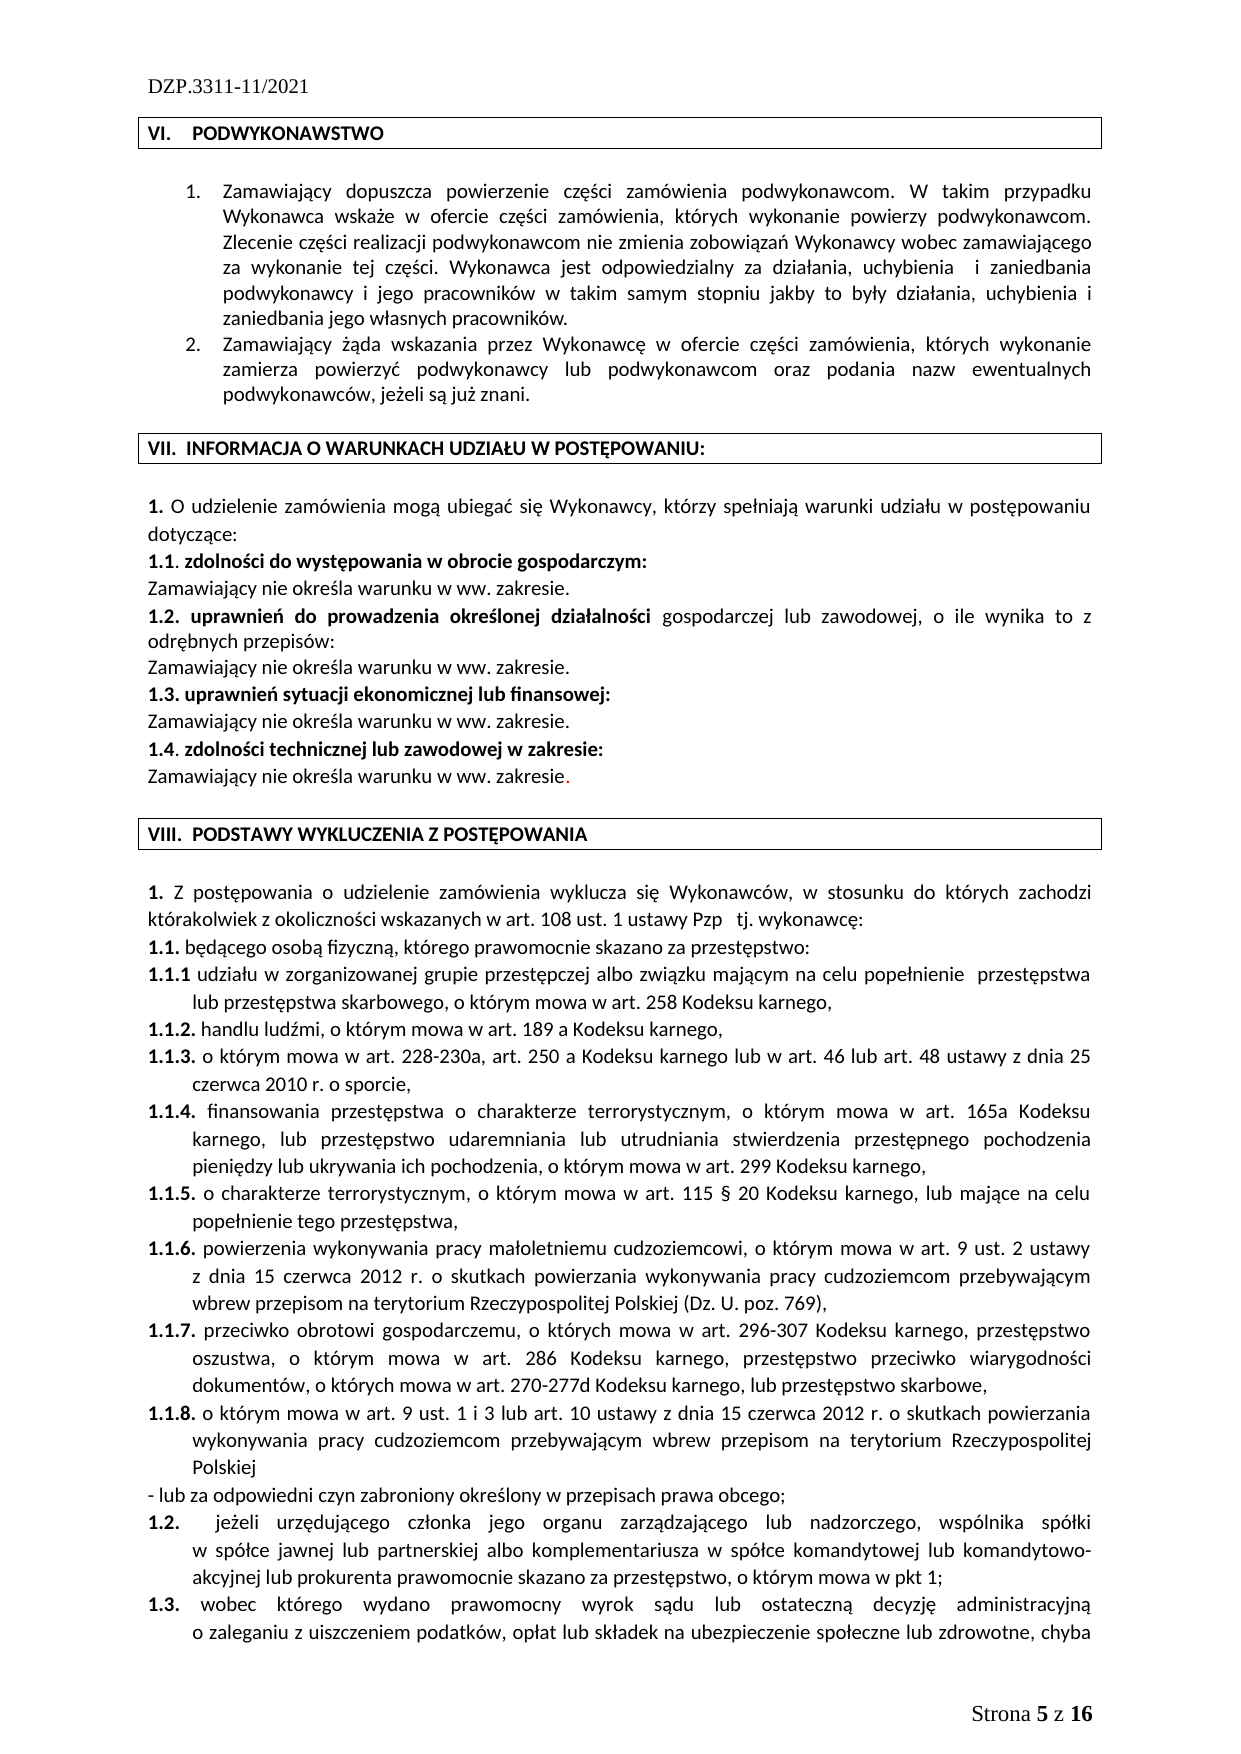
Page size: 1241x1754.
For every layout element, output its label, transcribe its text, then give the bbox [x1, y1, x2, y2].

list 1.1.2. handlu ludźmi, o którym mowa w art. 189 a Kodeksu karnego, [148, 1016, 1093, 1042]
list 1.1.8. o którym mowa w art. 9 ust. 1 i 3 lub art. 10 ustawy z dnia 15 czerwca 2012 r. o skutkach powierzania wykonywania pracy cudzoziemcom przebywającym wbrew przepisom na terytorium Rzeczypospolitej Polskiej [148, 1400, 1093, 1480]
list 1.1.7. przeciwko obrotowi gospodarczemu, o których mowa w art. 296-307 Kodeksu karnego, przestępstwo oszustwa, o którym mowa w art. 286 Kodeksu karnego, przestępstwo przeciwko wiarygodności dokumentów, o których mowa w art. 270-277d Kodeksu karnego, lub przestępstwo skarbowe, [148, 1318, 1093, 1398]
list 1.1. będącego osobą fizyczną, którego prawomocnie skazano za przestępstwo: [148, 934, 1093, 959]
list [148, 1592, 1093, 1644]
list 1.1.1 udziału w zorganizowanej grupie przestępczej albo związku mającym na celu popełnienie przestępstwa lub przestępstwa skarbowego, o którym mowa w art. 258 Kodeksu karnego, [148, 961, 1093, 1014]
list 1.1.3. o którym mowa w art. 228-230a, art. 250 a Kodeksu karnego lub w art. 46 lub art. 48 ustawy z dnia 25 czerwca 2010 r. o sporcie, [148, 1044, 1093, 1096]
list Zamawiający nie określa warunku w ww. zakresie. [148, 709, 1093, 734]
list Zamawiający nie określa warunku w ww. zakresie. [148, 576, 1093, 601]
list 1. Z postępowania o udzielenie zamówienia wyklucza się Wykonawców, w stosunku do których zachodzi którakolwiek z okoliczności wskazanych w art. 108 ust. 1 ustawy Pzp tj. wykonawcę: [148, 879, 1093, 932]
list Zamawiający nie określa warunku w ww. zakresie. [148, 654, 1093, 679]
list 1.1.5. o charakterze terrorystycznym, o którym mowa w art. 115 § 20 Kodeksu karnego, lub mające na celu popełnienie tego przestępstwa, [148, 1181, 1093, 1233]
list 1. O udzielenie zamówienia mogą ubiegać się Wykonawcy, którzy spełniają warunki udziału w postępowaniu dotyczące: [148, 493, 1093, 546]
list 1.3. uprawnień sytuacji ekonomicznej lub finansowej: [148, 681, 1093, 707]
list 1.2. jeżeli urzędującego członka jego organu zarządzającego lub nadzorczego, wspólnika spółki w spółce jawnej lub partnerskiej albo komplementariusza w spółce komandytowej lub komandytowo-akcyjnej lub prokurenta prawomocnie skazano za przestępstwo, o którym mowa w pkt 1; [148, 1509, 1093, 1589]
list 1.1.6. powierzenia wykonywania pracy małoletniemu cudzoziemcowi, o którym mowa w art. 9 ust. 2 ustawy z dnia 15 czerwca 2012 r. o skutkach powierzania wykonywania pracy cudzoziemcom przebywającym wbrew przepisom na terytorium Rzeczypospolitej Polskiej (Dz. U. poz. 769), [148, 1235, 1093, 1316]
list 1.2. uprawnień do prowadzenia określonej działalności gospodarczej lub zawodowej, o ile wynika to z odrębnych przepisów: [148, 603, 1093, 654]
list - lub za odpowiedni czyn zabroniony określony w przepisach prawa obcego; [148, 1482, 1093, 1507]
list Zamawiający dopuszcza powierzenie części zamówienia podwykonawcom. W takim przypadku Wykonawca wskaże w ofercie części zamówienia, których wykonanie powierzy podwykonawcom. Zlecenie części realizacji podwykonawcom nie zmienia zobowiązań Wykonawcy wobec zamawiającego za wykonanie tej części. Wykonawca jest odpowiedzialny za działania, uchybienia i zaniedbania podwykonawcy i jego pracowników w takim samym stopniu jakby to były działania, uchybienia i zaniedbania jego własnych pracowników. [185, 178, 1093, 331]
list 1.1. zdolności do występowania w obrocie gospodarczym: [148, 548, 1093, 574]
list VII. INFORMACJA O WARUNKACH UDZIAŁU W POSTĘPOWANIU: [139, 434, 1101, 463]
list PODSTAWY WYKLUCZENIA Z POSTĘPOWANIA [139, 819, 1101, 849]
list Zamawiający nie określa warunku w ww. zakresie. [148, 763, 1093, 789]
list 1.1.4. finansowania przestępstwa o charakterze terrorystycznym, o którym mowa w art. 165a Kodeksu karnego, lub przestępstwo udaremniania lub utrudniania stwierdzenia przestępnego pochodzenia pieniędzy lub ukrywania ich pochodzenia, o którym mowa w art. 299 Kodeksu karnego, [148, 1098, 1093, 1179]
list VI. PODWYKONAWSTWO [139, 118, 1101, 148]
list Zamawiający żąda wskazania przez Wykonawcę w ofercie części zamówienia, których wykonanie zamierza powierzyć podwykonawcy lub podwykonawcom oraz podania nazw ewentualnych podwykonawców, jeżeli są już znani. [185, 331, 1093, 407]
list 1.4. zdolności technicznej lub zawodowej w zakresie: [148, 736, 1093, 761]
